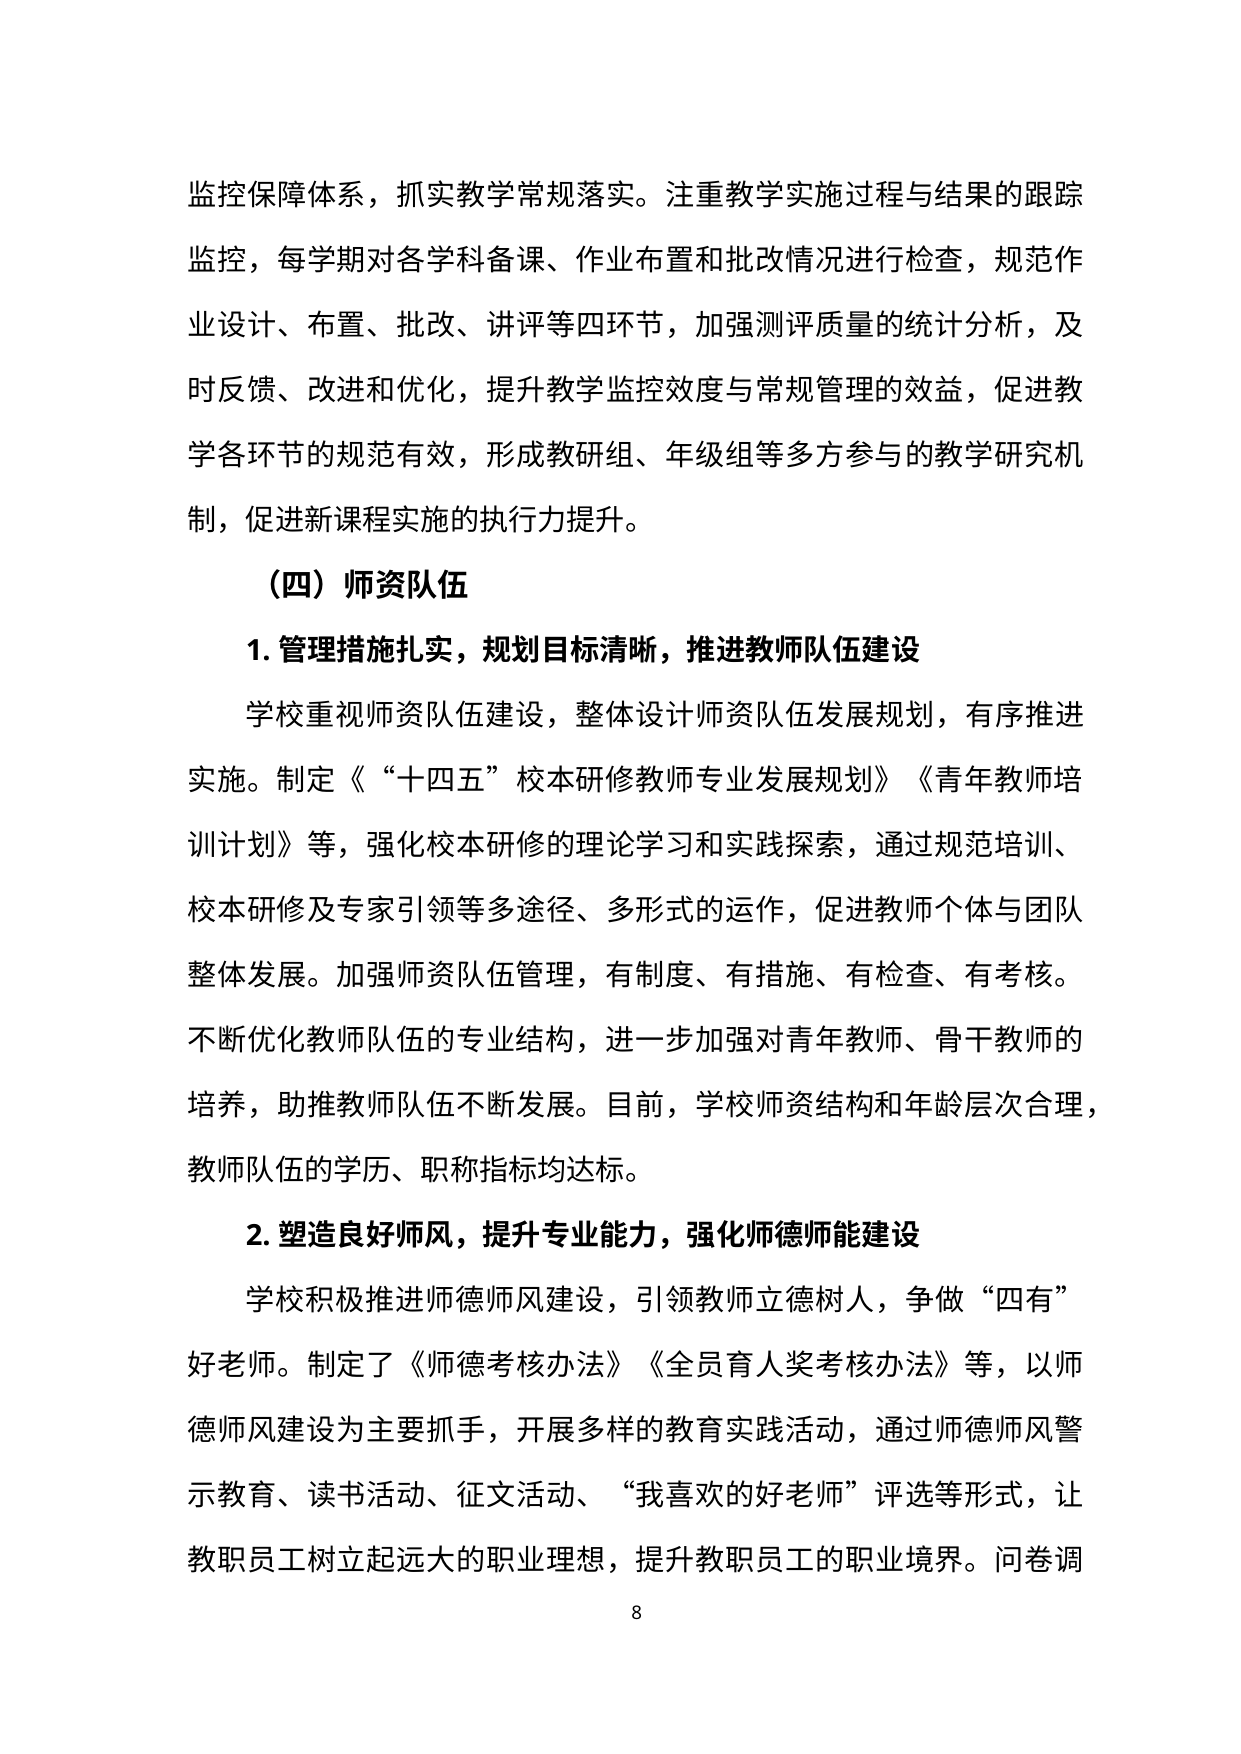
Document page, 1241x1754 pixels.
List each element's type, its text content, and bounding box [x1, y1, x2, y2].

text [187, 160, 1085, 550]
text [187, 1265, 1085, 1590]
text 2. 塑造良好师风，提升专业能力，强化师德师能建设 [187, 1200, 1085, 1265]
text 1. 管理措施扎实，规划目标清晰，推进教师队伍建设 [187, 615, 1085, 680]
text （四）师资队伍 [187, 550, 1085, 615]
text 学校重视师资队伍建设，整体设计师资队伍发展规划，有序推进实施。制定《“十四五”校本研修教师专业发展规划》《青年教师培训计划》等，强化校本研修的理论学习和实践探索，通过规范培训、校本研修及专家引领等多途径、多形式的运作，促进教师个体与团队整体发展。加强师资队伍管理，有制度、有措施、有检查、有考核。不断优化教师队伍的专业结构，进一步加强对青年教师、骨干教师的培养，助推教师队伍不断发展。目前，学校师资结构和年龄层次合理，教师队伍的学历、职称指标均达标。 [187, 680, 1085, 1200]
